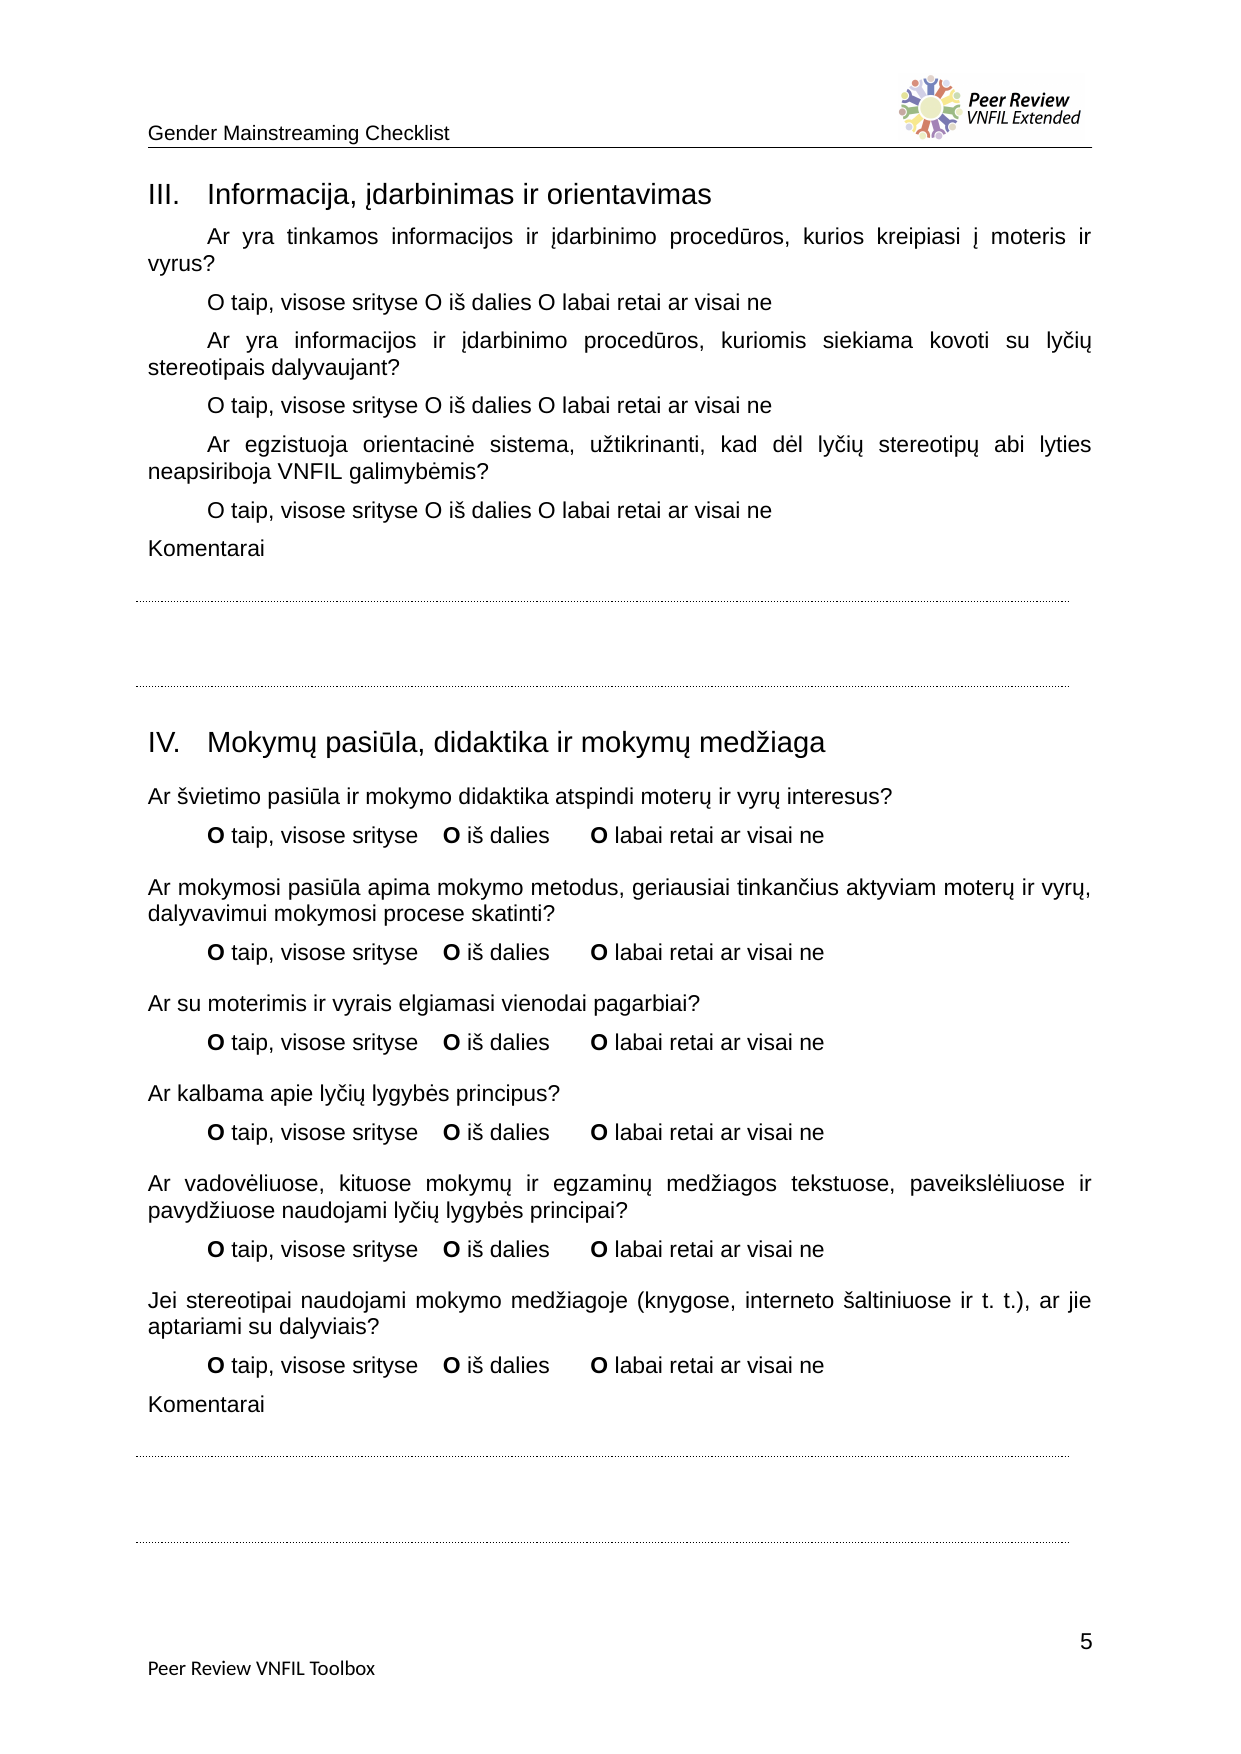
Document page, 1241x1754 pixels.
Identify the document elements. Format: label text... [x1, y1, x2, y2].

text Ar kalbama apie lyčių lygybės principus? [148, 1080, 1092, 1107]
text Jei stereotipai naudojami mokymo medžiagoje (knygose, interneto šaltiniuose ir t. t.), ar jie aptariami su dalyviais? [148, 1287, 1092, 1340]
text Ar švietimo pasiūla ir mokymo didaktika atspindi moterų ir vyrų interesus? [148, 783, 1092, 809]
text O taip, visose srityse O iš dalies O labai retai ar visai ne [148, 392, 1092, 419]
table_header [136, 1456, 1068, 1542]
text Komentarai [148, 535, 1092, 562]
subtitle Mokymų pasiūla, didaktika ir mokymų medžiaga [148, 725, 1092, 758]
text O taip, visose srityse O iš dalies O labai retai ar visai ne [148, 1236, 1092, 1262]
picture [897, 73, 1086, 141]
text Ar su moterimis ir vyrais elgiamasi vienodai pagarbiai? [148, 990, 1092, 1016]
text O taip, visose srityse O iš dalies O labai retai ar visai ne [148, 1119, 1092, 1145]
text O taip, visose srityse O iš dalies O labai retai ar visai ne [148, 1029, 1092, 1055]
text Ar yra tinkamos informacijos ir įdarbinimo procedūros, kurios kreipiasi į moteris ir vyrus? [148, 223, 1092, 276]
text Ar egzistuoja orientacinė sistema, užtikrinanti, kad dėl lyčių stereotipų abi lyties neapsiriboja VNFIL galimybėmis? [148, 431, 1092, 484]
table_header [136, 601, 1068, 686]
text O taip, visose srityse O iš dalies O labai retai ar visai ne [148, 939, 1092, 965]
text Ar mokymosi pasiūla apima mokymo metodus, geriausiai tinkančius aktyviam moterų ir vyrų, dalyvavimui mokymosi procese skatinti? [148, 873, 1092, 926]
text O taip, visose srityse O iš dalies O labai retai ar visai ne [148, 497, 1092, 523]
text Ar vadovėliuose, kituose mokymų ir egzaminų medžiagos tekstuose, paveikslėliuose ir pavydžiuose naudojami lyčių lygybės principai? [148, 1170, 1092, 1223]
text O taip, visose srityse O iš dalies O labai retai ar visai ne [148, 1352, 1092, 1378]
text O taip, visose srityse O iš dalies O labai retai ar visai ne [148, 822, 1092, 848]
text Ar yra informacijos ir įdarbinimo procedūros, kuriomis siekiama kovoti su lyčių stereotipais dalyvaujant? [148, 327, 1092, 380]
text O taip, visose srityse O iš dalies O labai retai ar visai ne [148, 288, 1092, 315]
subtitle Informacija, įdarbinimas ir orientavimas [148, 177, 1092, 211]
text Komentarai [148, 1391, 1092, 1417]
